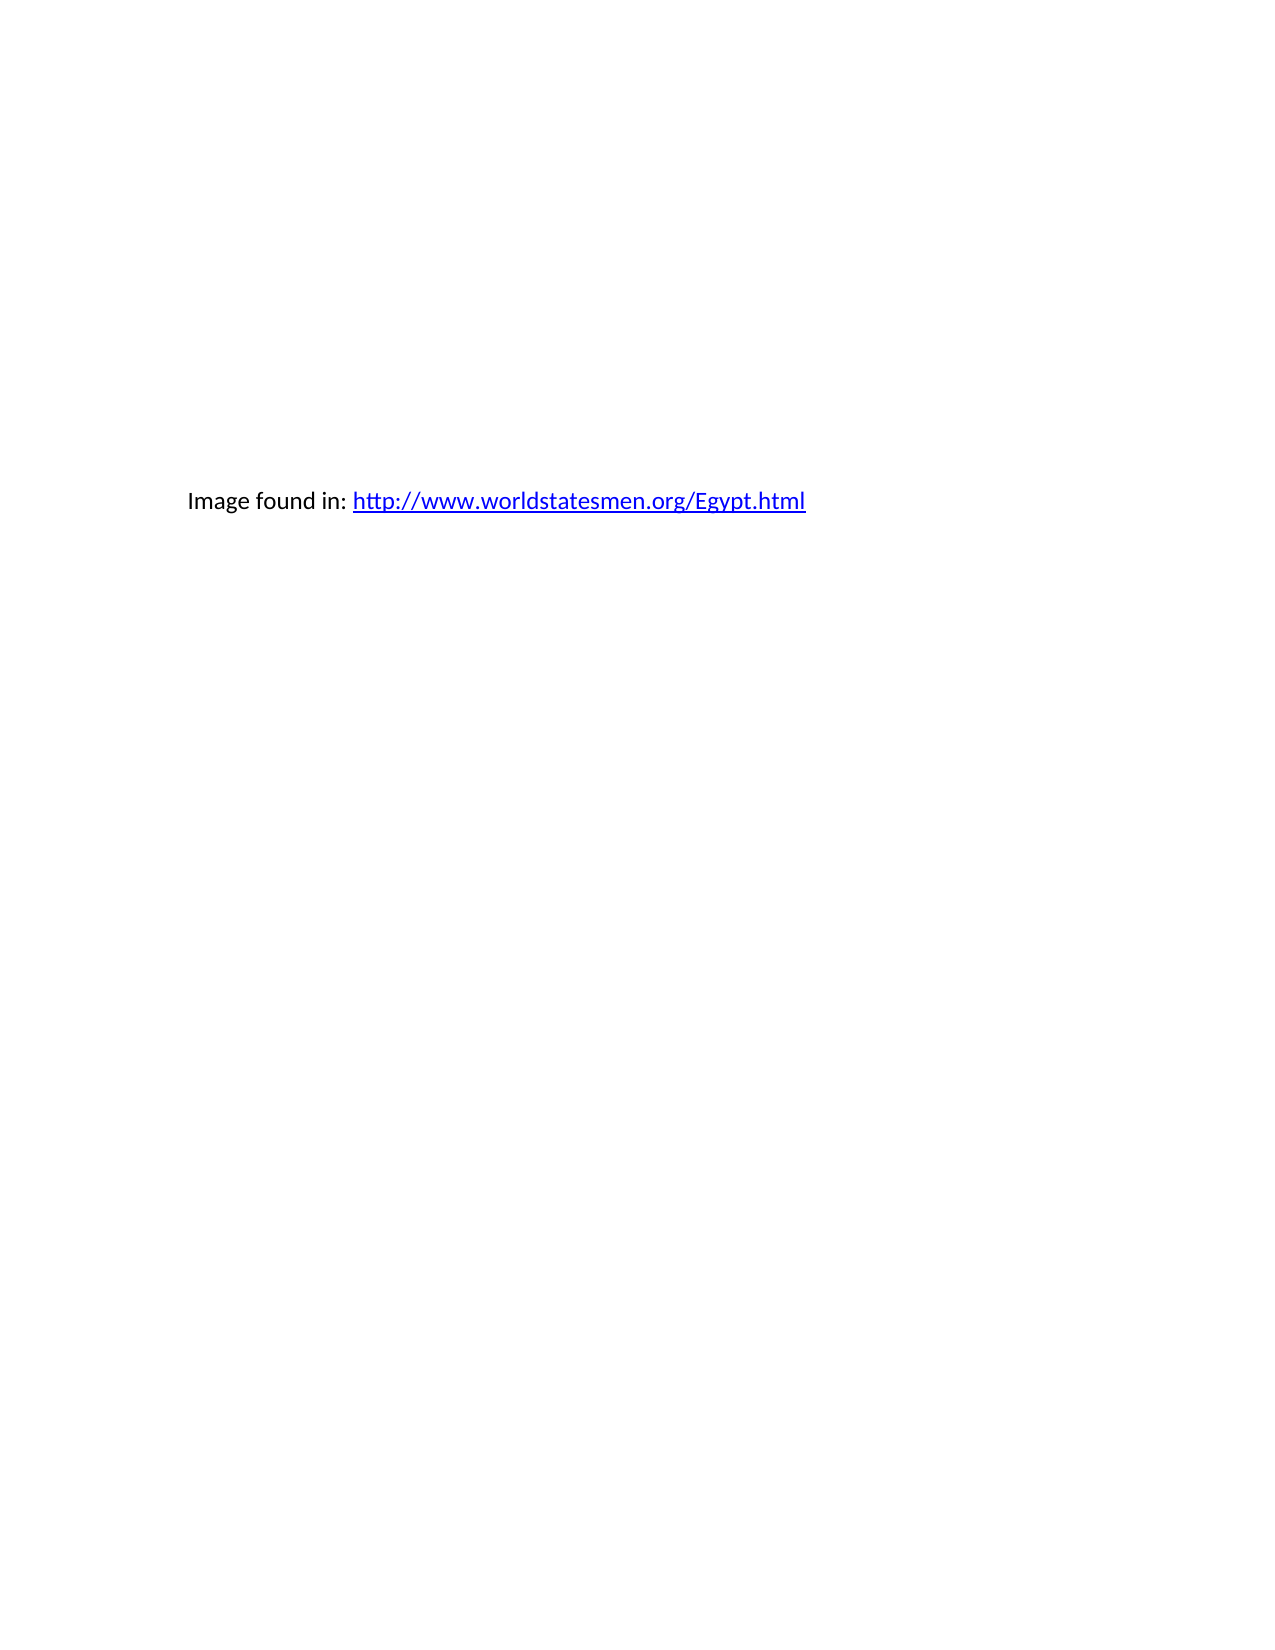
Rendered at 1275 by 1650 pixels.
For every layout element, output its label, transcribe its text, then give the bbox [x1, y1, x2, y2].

text Image found in: http://www.worldstatesmen.org/Egypt.html [187, 485, 1125, 516]
